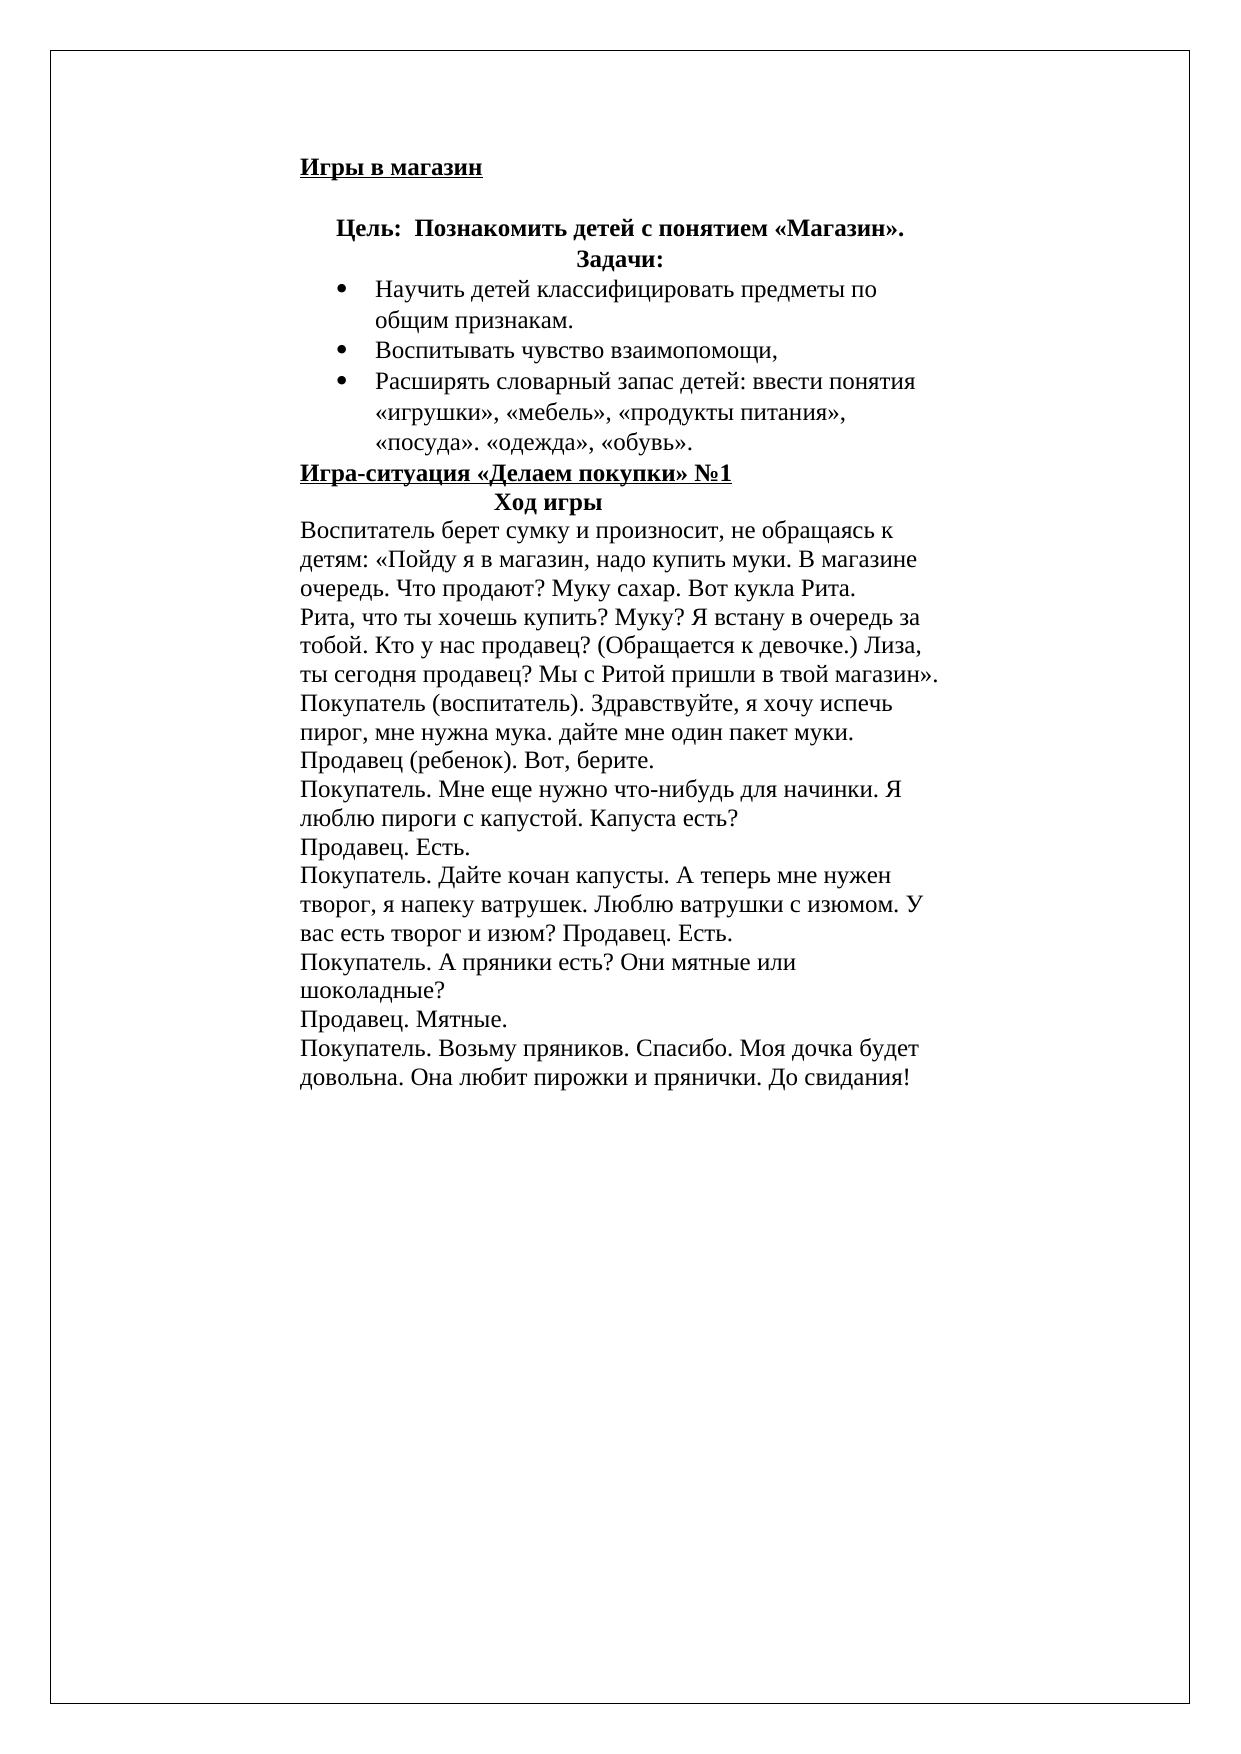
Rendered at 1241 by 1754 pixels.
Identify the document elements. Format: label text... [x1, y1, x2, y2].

text Игры в магазин [300, 150, 940, 181]
text Покупатель (воспитатель). Здравствуйте, я хочу испечь пирог, мне нужна мука. дайте мне один пакет муки. [300, 688, 940, 746]
text Покупатель. А пряники есть? Они мятные или шоколадные? [300, 947, 940, 1004]
text Ход игры [300, 487, 940, 516]
text Продавец. Есть. [300, 832, 940, 861]
text Цель: Познакомить детей с понятием «Магазин». [300, 211, 940, 242]
text Продавец. Мятные. [300, 1004, 940, 1033]
text Покупатель. Дайте кочан капусты. А теперь мне нужен творог, я напеку ватрушек. Люблю ватрушки с изюмом. У вас есть творог и изюм? Продавец. Есть. [300, 861, 940, 947]
text Игра-ситуация «Делаем покупки» №1 [300, 456, 940, 487]
text Задачи: [300, 242, 940, 272]
list Воспитывать чувство взаимопомощи, [337, 334, 940, 364]
text Покупатель. Мне еще нужно что-нибудь для начинки. Я люблю пироги с капустой. Капуста есть? [300, 774, 940, 832]
text Рита, что ты хочешь купить? Муку? Я встану в очередь за тобой. Кто у нас продавец? (Обращается к девочке.) Лиза, ты сегодня продавец? Мы с Ритой пришли в твой магазин». [300, 602, 940, 688]
list Научить детей классифицировать предметы по общим признакам. [337, 272, 940, 334]
text Покупатель. Возьму пряников. Спасибо. Моя дочка будет довольна. Она любит пирожки и прянички. До свидания! [300, 1033, 940, 1091]
text Продавец (ребенок). Вот, берите. [300, 746, 940, 774]
text Воспитатель берет сумку и произносит, не обращаясь к детям: «Пойду я в магазин, надо купить муки. В магазине очередь. Что продают? Муку сахар. Вот кукла Рита. [300, 516, 940, 602]
list Расширять словарный запас детей: ввести понятия «игрушки», «мебель», «продукты питания», «посуда». «одежда», «обувь». [337, 364, 940, 456]
